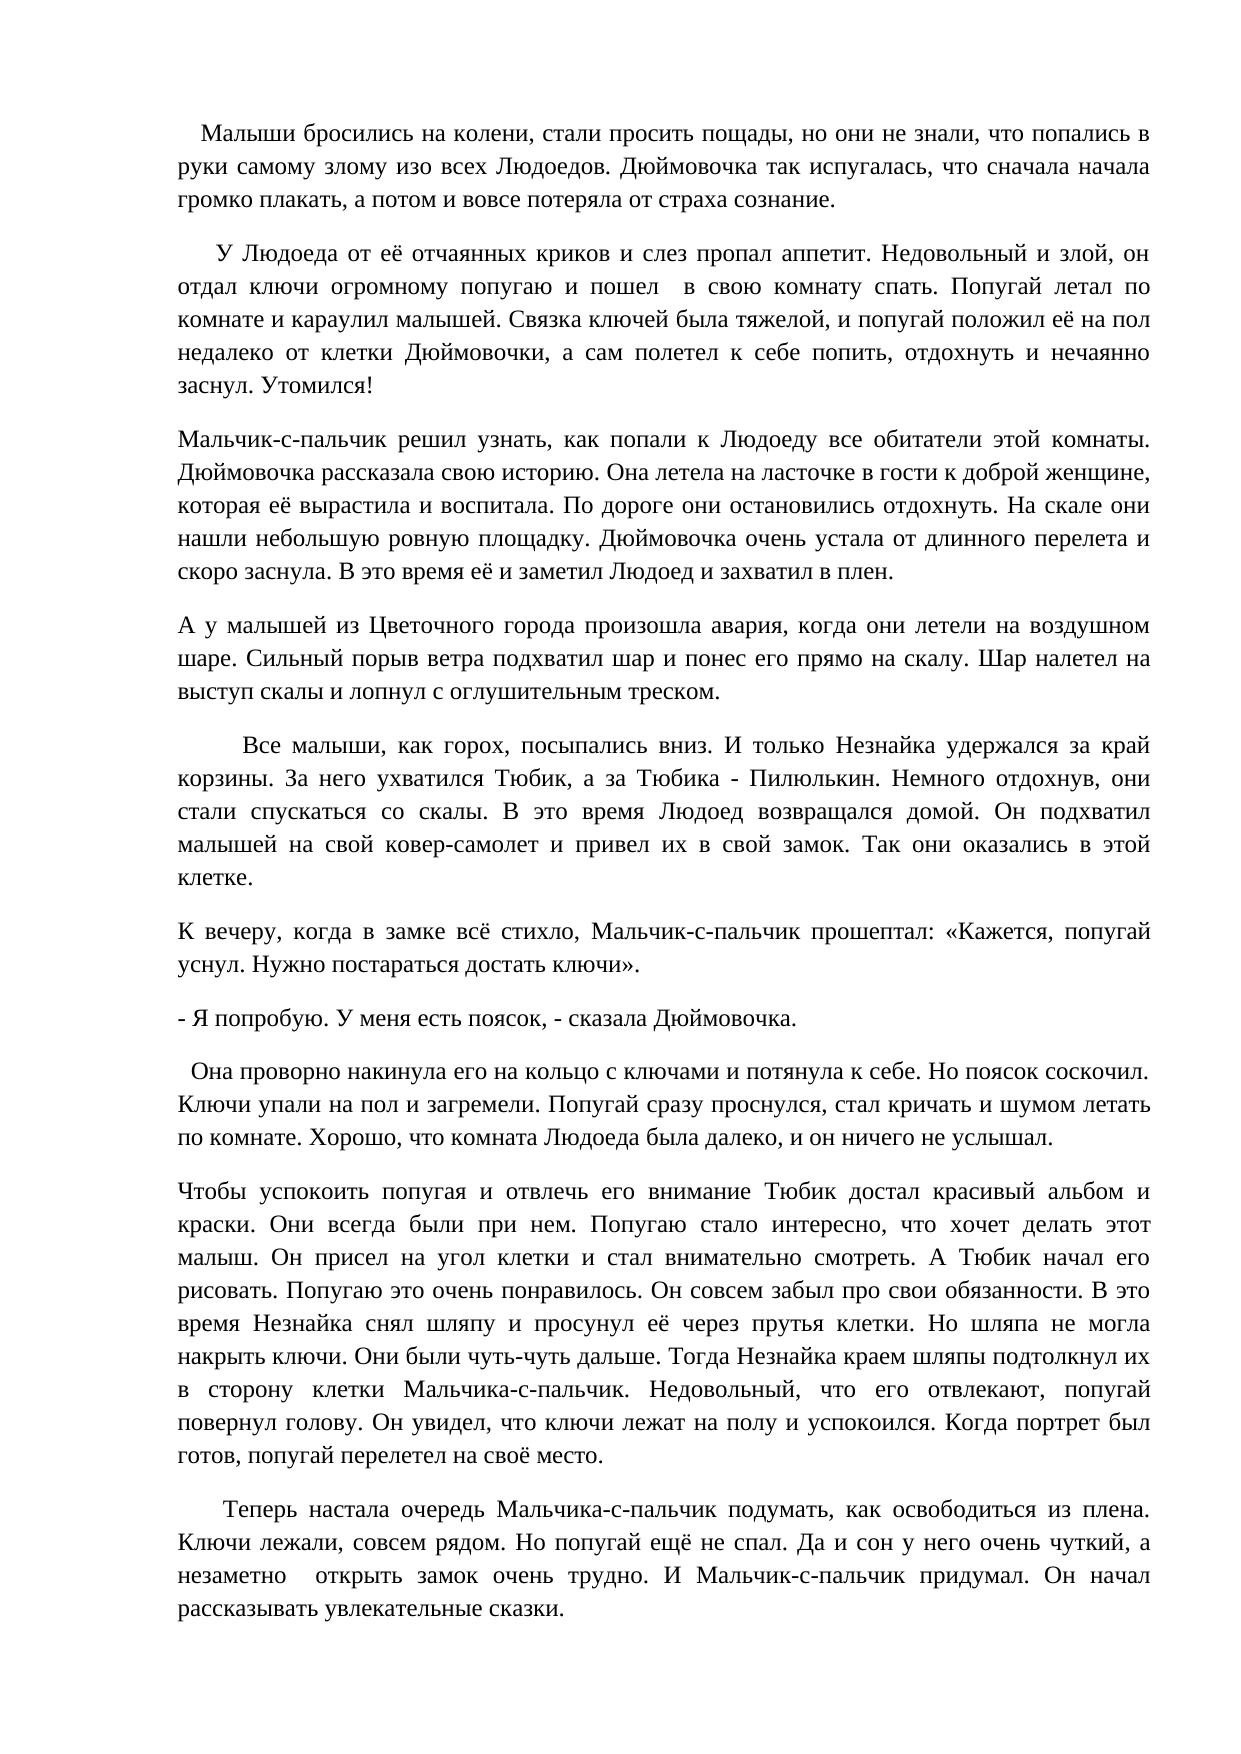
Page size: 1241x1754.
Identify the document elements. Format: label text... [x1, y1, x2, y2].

text Все малыши, как горох, посыпались вниз. И только Незнайка удержался за край корзины. За него ухватился Тюбик, а за Тюбика - Пилюлькин. Немного отдохнув, они стали спускаться со скалы. В это время Людоед возвращался домой. Он подхватил малышей на свой ковер-самолет и привел их в свой замок. Так они оказались в этой клетке. [177, 730, 1152, 891]
text Теперь настала очередь Мальчика-с-пальчик подумать, как освободиться из плена. Ключи лежали, совсем рядом. Но попугай ещё не спал. Да и сон у него очень чуткий, а незаметно открыть замок очень трудно. И Мальчик-с-пальчик придумал. Он начал рассказывать увлекательные сказки. [177, 1494, 1152, 1622]
text А у малышей из Цветочного города произошла авария, когда они летели на воздушном шаре. Сильный порыв ветра подхватил шар и понес его прямо на скалу. Шар налетел на выступ скалы и лопнул с оглушительным треском. [177, 610, 1152, 705]
text - Я попробую. У меня есть поясок, - сказала Дюймовочка. [177, 1003, 1152, 1031]
text Малыши бросились на колени, стали просить пощады, но они не знали, что попались в руки самому злому изо всех Людоедов. Дюймовочка так испугалась, что сначала начала громко плакать, а потом и вовсе потеряла от страха сознание. [177, 118, 1152, 213]
text Мальчик-с-пальчик решил узнать, как попали к Людоеду все обитатели этой комнаты. Дюймовочка рассказала свою историю. Она летела на ласточке в гости к доброй женщине, которая её вырастила и воспитала. По дороге они остановились отдохнуть. На скале они нашли небольшую ровную площадку. Дюймовочка очень устала от длинного перелета и скоро заснула. В это время её и заметил Людоед и захватил в плен. [177, 424, 1152, 585]
text Она проворно накинула его на кольцо с ключами и потянула к себе. Но поясок соскочил. Ключи упали на пол и загремели. Попугай сразу проснулся, стал кричать и шумом летать по комнате. Хорошо, что комната Людоеда была далеко, и он ничего не услышал. [177, 1056, 1152, 1151]
text Чтобы успокоить попугая и отвлечь его внимание Тюбик достал красивый альбом и краски. Они всегда были при нем. Попугаю стало интересно, что хочет делать этот малыш. Он присел на угол клетки и стал внимательно смотреть. А Тюбик начал его рисовать. Попугаю это очень понравилось. Он совсем забыл про свои обязанности. В это время Незнайка снял шляпу и просунул её через прутья клетки. Но шляпа не могла накрыть ключи. Они были чуть-чуть дальше. Тогда Незнайка краем шляпы подтолкнул их в сторону клетки Мальчика-с-пальчик. Недовольный, что его отвлекают, попугай повернул голову. Он увидел, что ключи лежат на полу и успокоился. Когда портрет был готов, попугай перелетел на своё место. [177, 1176, 1152, 1469]
text К вечеру, когда в замке всё стихло, Мальчик-с-пальчик прошептал: «Кажется, попугай уснул. Нужно постараться достать ключи». [177, 916, 1152, 977]
text У Людоеда от её отчаянных криков и слез пропал аппетит. Недовольный и злой, он отдал ключи огромному попугаю и пошел в свою комнату спать. Попугай летал по комнате и караулил малышей. Связка ключей была тяжелой, и попугай положил её на пол недалеко от клетки Дюймовочки, а сам полетел к себе попить, отдохнуть и нечаянно заснул. Утомился! [177, 238, 1152, 399]
